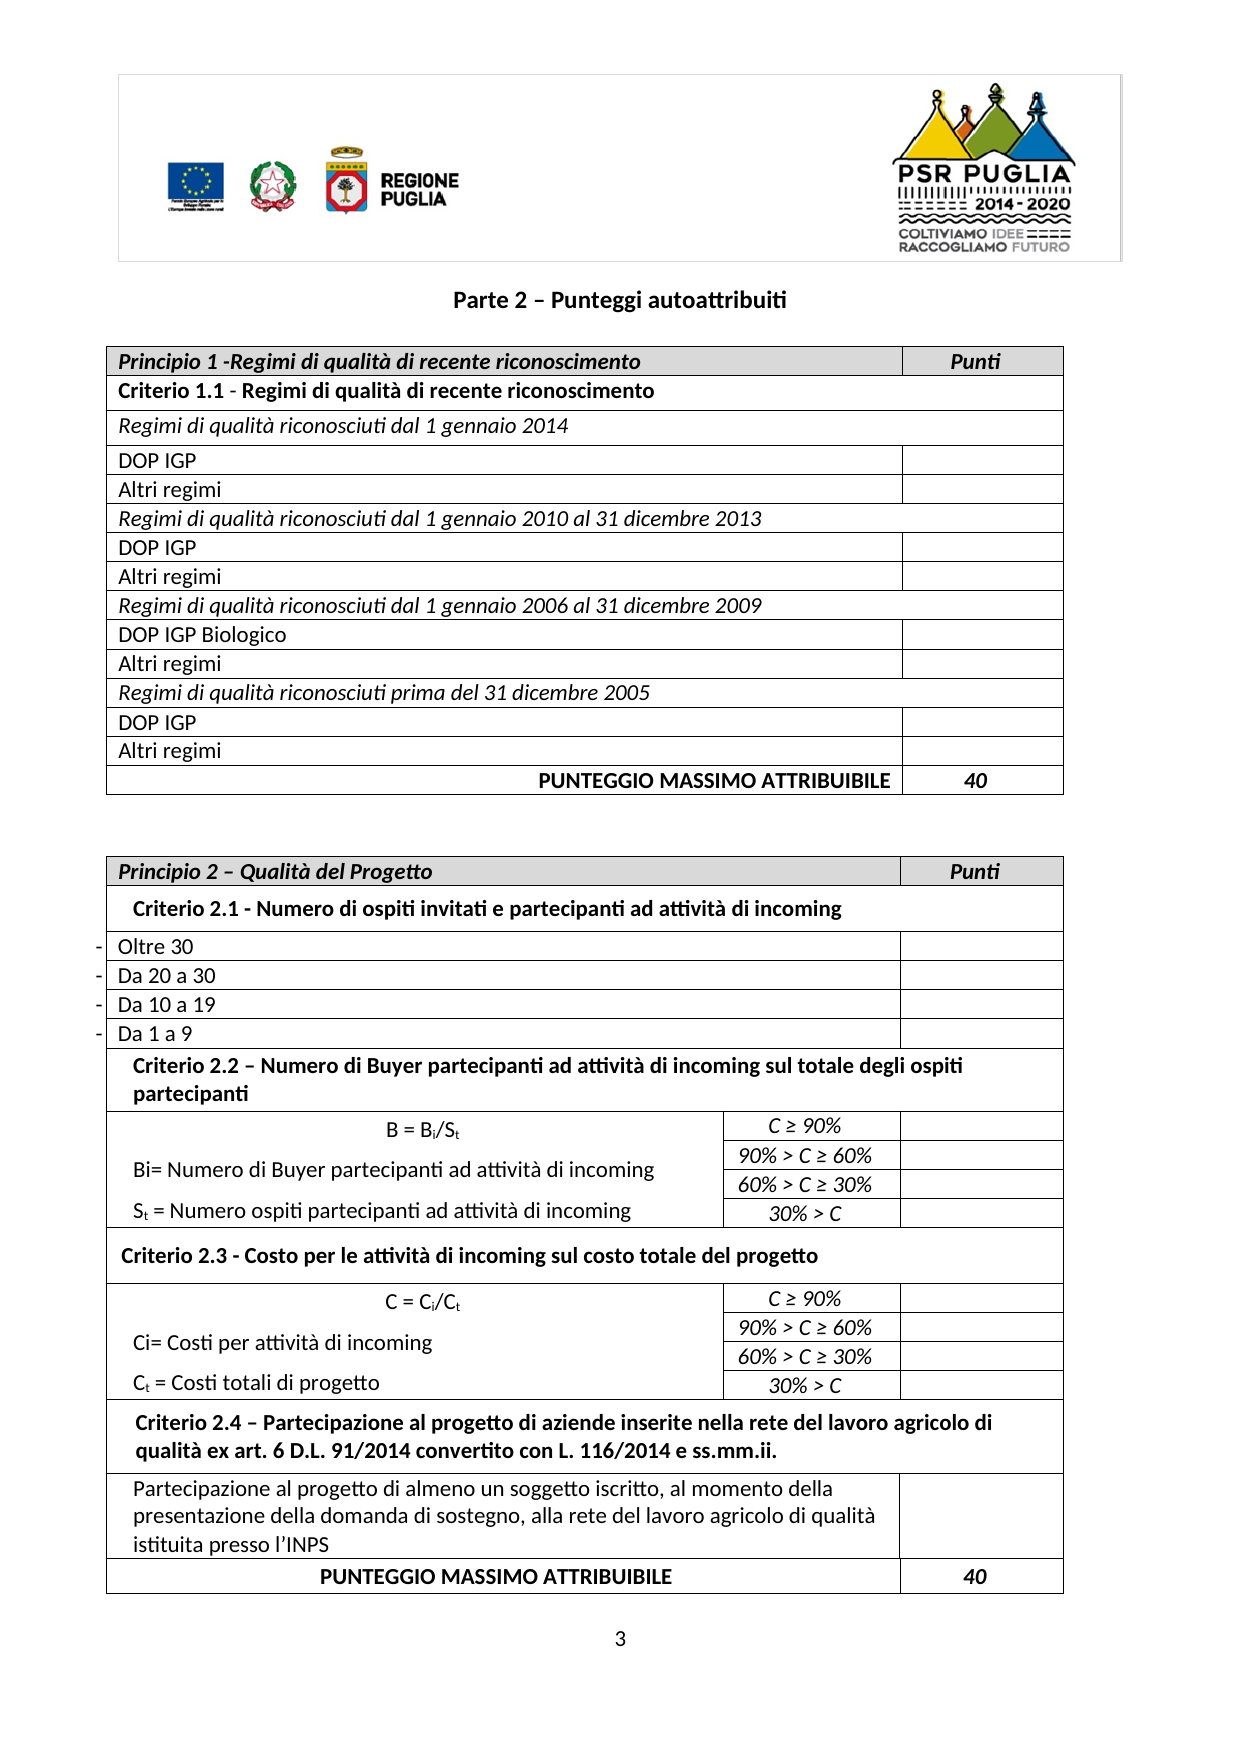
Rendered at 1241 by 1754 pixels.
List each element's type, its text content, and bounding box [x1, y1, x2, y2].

table_cell 90% > C ≥ 60% [724, 1313, 900, 1341]
table_cell [901, 1141, 1063, 1169]
table_cell 90% > C ≥ 60% [724, 1141, 900, 1169]
table_cell [903, 737, 1063, 765]
table_cell [901, 1284, 1063, 1312]
table_cell 40 [903, 766, 1063, 794]
table_cell C = Ci/Ct Ci= Costi per attività di incoming Ct = Costi totali di progetto [107, 1284, 723, 1399]
table_cell [901, 1112, 1063, 1140]
table_cell [901, 1019, 1063, 1047]
table_cell DOP IGP [107, 446, 902, 474]
table_cell Regimi di qualità riconosciuti dal 1 gennaio 2014 [107, 411, 1063, 445]
table_cell [901, 990, 1063, 1018]
table_cell [901, 1371, 1063, 1399]
table_cell Altri regimi [107, 562, 902, 590]
table_header Punti [901, 857, 1063, 885]
table_cell Regimi di qualità riconosciuti dal 1 gennaio 2006 al 31 dicembre 2009 [107, 591, 1063, 619]
table_cell [901, 1199, 1063, 1227]
table_cell 30% > C [724, 1199, 900, 1227]
picture [119, 75, 1122, 261]
table_cell Da 1 a 9 [107, 1019, 900, 1047]
table_cell DOP IGP [107, 708, 902, 736]
table_cell 30% > C [724, 1371, 900, 1399]
table_cell Criterio 2.4 – Partecipazione al progetto di aziende inserite nella rete del lavoro agricolo di qualità ex art. 6 D.L. 91/2014 convertito con L. 116/2014 e ss.mm.ii. [107, 1400, 1063, 1473]
table_cell Da 10 a 19 [107, 990, 900, 1018]
table_cell [903, 562, 1063, 590]
table_cell [903, 533, 1063, 561]
table_cell 60% > C ≥ 30% [724, 1342, 900, 1370]
table_cell [903, 650, 1063, 677]
table_cell [901, 1313, 1063, 1341]
table_header Punti [903, 347, 1063, 375]
table_cell [901, 1342, 1063, 1370]
table_cell Da 20 a 30 [107, 961, 900, 989]
table_cell Regimi di qualità riconosciuti dal 1 gennaio 2010 al 31 dicembre 2013 [107, 504, 1063, 532]
table_header Principio 2 – Qualità del Progetto [107, 857, 900, 885]
table_cell DOP IGP [107, 533, 902, 561]
table_cell [903, 446, 1063, 474]
table_cell Criterio 1.1 - Regimi di qualità di recente riconoscimento [107, 376, 1063, 410]
table_cell [901, 932, 1063, 960]
table_cell [903, 708, 1063, 736]
table_cell [903, 475, 1063, 503]
table_cell [903, 620, 1063, 648]
text Parte 2 – Punteggi autoattribuiti [118, 285, 1122, 315]
table_cell Altri regimi [107, 737, 902, 765]
table_cell Regimi di qualità riconosciuti prima del 31 dicembre 2005 [107, 679, 1063, 707]
table_header Principio 1 -Regimi di qualità di recente riconoscimento [107, 347, 902, 375]
table_cell C ≥ 90% [724, 1284, 900, 1312]
table_cell B = Bi/St Bi= Numero di Buyer partecipanti ad attività di incoming St = Numero ospiti partecipanti ad attività di incoming [107, 1112, 723, 1227]
table_cell Criterio 2.3 - Costo per le attività di incoming sul costo totale del progetto [107, 1228, 1063, 1283]
table_cell Partecipazione al progetto di almeno un soggetto iscritto, al momento della presentazione della domanda di sostegno, alla rete del lavoro agricolo di qualità istituita presso l’INPS [107, 1474, 899, 1558]
table_cell C ≥ 90% [724, 1112, 900, 1140]
table_cell [900, 1474, 1063, 1558]
table_cell DOP IGP Biologico [107, 620, 902, 648]
table_cell [901, 1170, 1063, 1198]
table_cell Criterio 2.2 – Numero di Buyer partecipanti ad attività di incoming sul totale degli ospiti partecipanti [107, 1049, 1063, 1111]
table_cell 40 [901, 1559, 1063, 1593]
table_cell Altri regimi [107, 650, 902, 677]
table_cell 60% > C ≥ 30% [724, 1170, 900, 1198]
table_cell Altri regimi [107, 475, 902, 503]
table_cell PUNTEGGIO MASSIMO ATTRIBUIBILE [107, 1559, 900, 1593]
table_cell [901, 961, 1063, 989]
table_cell Oltre 30 [107, 932, 900, 960]
table_cell PUNTEGGIO MASSIMO ATTRIBUIBILE [107, 766, 902, 794]
table_cell Criterio 2.1 - Numero di ospiti invitati e partecipanti ad attività di incoming [107, 886, 1063, 931]
